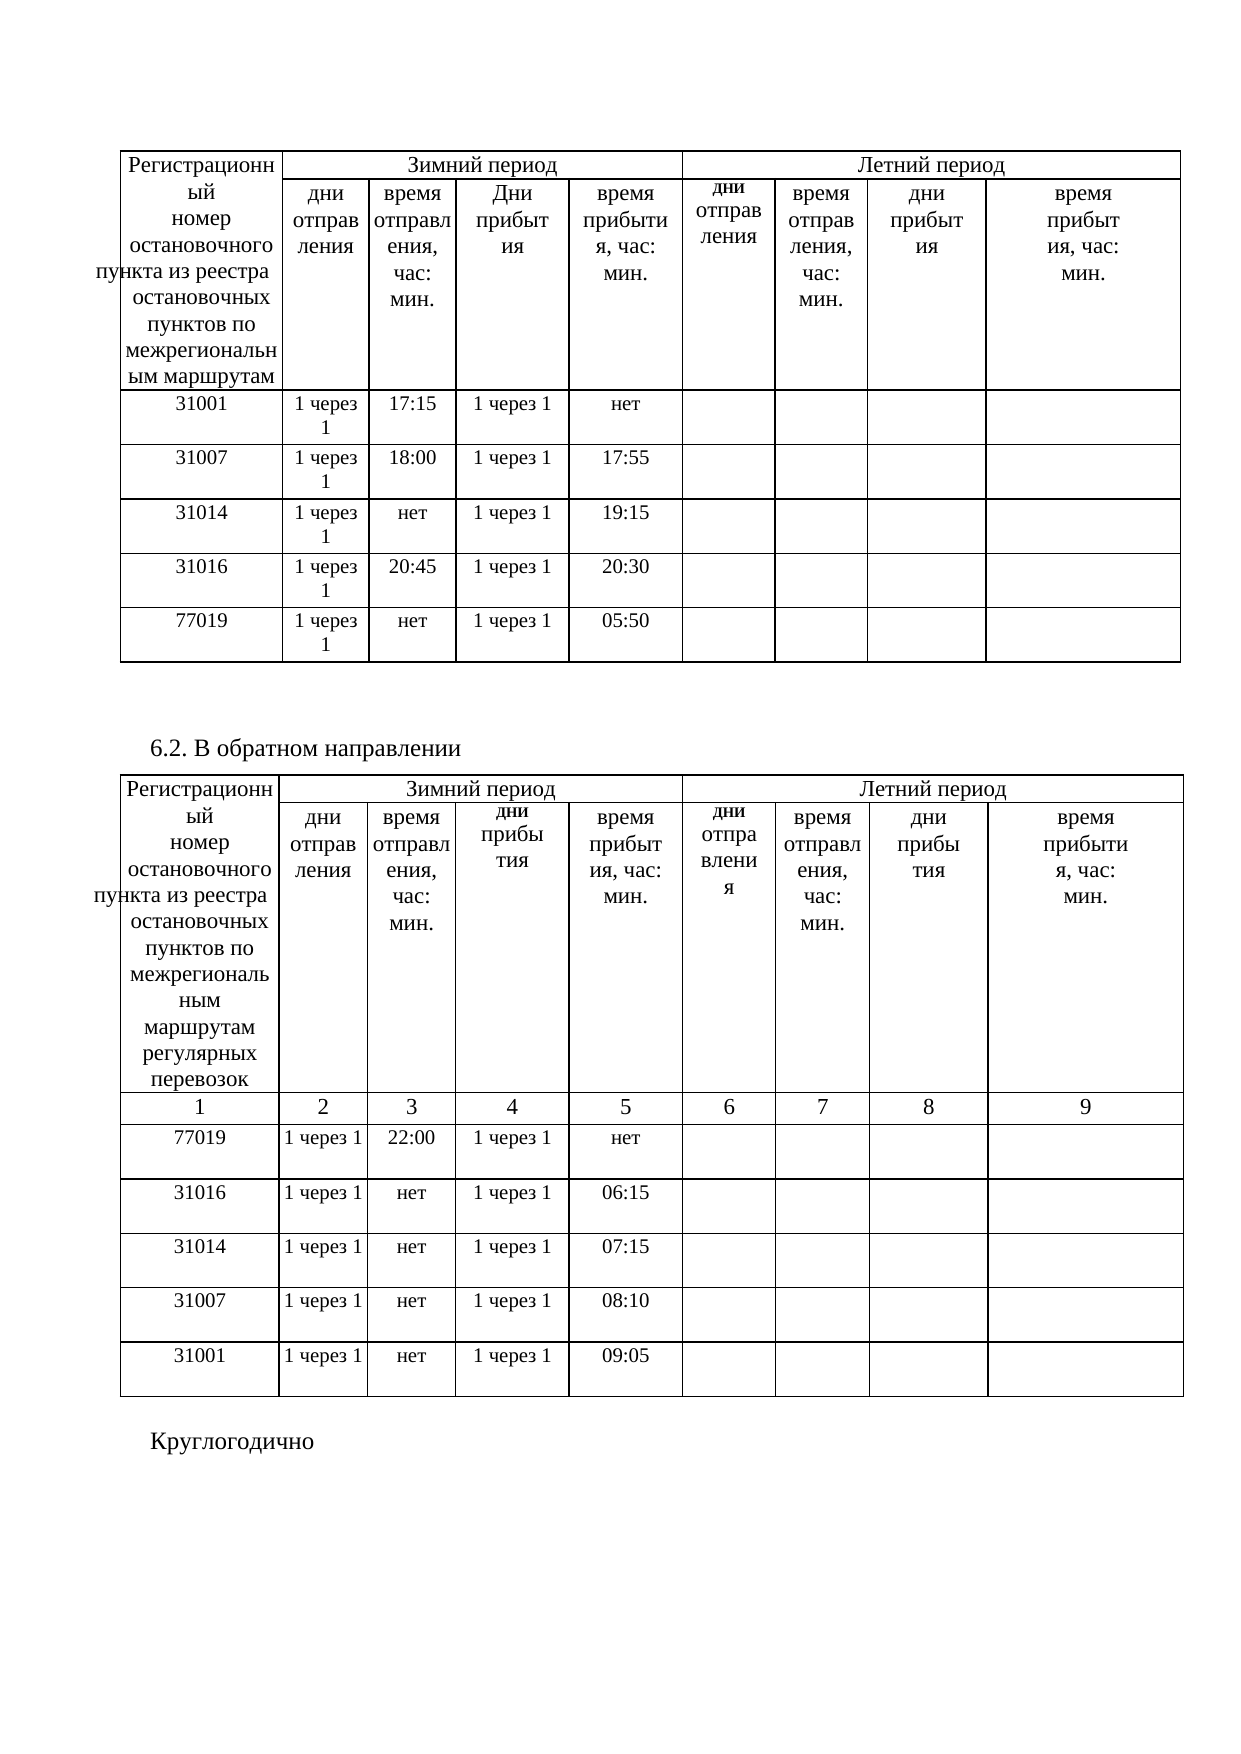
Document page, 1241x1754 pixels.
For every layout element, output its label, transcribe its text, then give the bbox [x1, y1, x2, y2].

table_cell нет [570, 1125, 682, 1178]
text 6.2. В обратном направлении [150, 733, 1090, 761]
table_cell 1 через 1 [283, 391, 368, 444]
table_cell [987, 608, 1180, 661]
table_cell [989, 1288, 1183, 1341]
table_cell ДНИ отпра влени я [683, 803, 775, 1092]
table_cell 19:15 [570, 500, 682, 552]
table_header Летний период [683, 776, 1183, 802]
table_cell [683, 608, 774, 661]
table_cell [870, 1125, 987, 1178]
table_cell 77019 [121, 1125, 278, 1178]
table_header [121, 152, 282, 389]
table_cell 1 через 1 [280, 1180, 367, 1232]
table_cell время отправл ения, час: мин. [368, 803, 455, 1092]
table_cell нет [368, 1288, 455, 1341]
table_cell 2 [280, 1093, 367, 1124]
table_cell [989, 1125, 1183, 1178]
table_cell 1 через 1 [280, 1288, 367, 1341]
table_cell время прибыт ия, час: мин. [570, 803, 682, 1092]
table_cell [776, 1288, 869, 1341]
table_cell [776, 391, 867, 444]
table_cell 3 [368, 1093, 455, 1124]
table_cell 09:05 [570, 1343, 682, 1396]
table_cell 1 [121, 1093, 278, 1124]
table_cell время отправл ения, час: мин. [370, 180, 455, 389]
table_cell нет [368, 1234, 455, 1287]
table_cell 31001 [121, 391, 282, 444]
table_cell время прибыт ия, час: мин. [987, 180, 1180, 389]
table_cell [683, 1125, 775, 1178]
table_cell 31014 [121, 500, 282, 552]
table_cell 31016 [121, 554, 282, 607]
table_cell [776, 1180, 869, 1232]
table_cell 7 [776, 1093, 869, 1124]
table_cell 1 через 1 [283, 500, 368, 552]
table_cell [987, 554, 1180, 607]
text Круглогодично [150, 1426, 1090, 1454]
table_cell [683, 1343, 775, 1396]
table_header Зимний период [280, 776, 682, 802]
table_cell ДНИ отправ ления [683, 180, 774, 389]
table_cell [683, 391, 774, 444]
table_cell [987, 445, 1180, 498]
table_cell 18:00 [370, 445, 455, 498]
table_cell ДНИ прибы тия [456, 803, 568, 1092]
table_cell [870, 1234, 987, 1287]
table_cell 20:30 [570, 554, 682, 607]
table_cell 17:55 [570, 445, 682, 498]
table_cell [870, 1343, 987, 1396]
table_cell 08:10 [570, 1288, 682, 1341]
table_cell 1 через 1 [457, 500, 568, 552]
table_cell [989, 1343, 1183, 1396]
table_cell время отправл ения, час: мин. [776, 803, 869, 1092]
table_cell 4 [456, 1093, 568, 1124]
table_cell [987, 391, 1180, 444]
table_cell [683, 1234, 775, 1287]
table_cell [776, 1234, 869, 1287]
table_cell нет [368, 1180, 455, 1232]
table_cell 5 [570, 1093, 682, 1124]
table_cell дни прибы тия [870, 803, 987, 1092]
table_cell 6 [683, 1093, 775, 1124]
table_cell [683, 500, 774, 552]
table_cell 1 через 1 [457, 554, 568, 607]
table_cell время прибыти я, час: мин. [989, 803, 1183, 1092]
table_cell 05:50 [570, 608, 682, 661]
table_cell 1 через 1 [457, 391, 568, 444]
table_cell 1 через 1 [280, 1125, 367, 1178]
table_cell 31007 [121, 1288, 278, 1341]
table_header Летний период [683, 152, 1180, 178]
table_cell 1 через 1 [280, 1234, 367, 1287]
table_cell 9 [989, 1093, 1183, 1124]
table_cell нет [370, 608, 455, 661]
table_cell [870, 1180, 987, 1232]
table_cell время прибыти я, час: мин. [570, 180, 682, 389]
table_cell [683, 554, 774, 607]
table_cell 17:15 [370, 391, 455, 444]
table_cell 1 через 1 [456, 1125, 568, 1178]
table_cell 1 через 1 [457, 445, 568, 498]
table_cell 8 [870, 1093, 987, 1124]
table_cell [989, 1234, 1183, 1287]
table_cell дни отправ ления [280, 803, 367, 1092]
table_cell [868, 445, 985, 498]
table_cell нет [368, 1343, 455, 1396]
table_cell Дни прибыт ия [457, 180, 568, 389]
table_cell 20:45 [370, 554, 455, 607]
table_cell 77019 [121, 608, 282, 661]
table_cell 31007 [121, 445, 282, 498]
table_cell 1 через 1 [456, 1288, 568, 1341]
table_header Регистрационный номер остановочного пункта из реестра остановочных пунктов по межрегиональным маршрутам регулярных перевозок [121, 776, 278, 1092]
table_cell [868, 500, 985, 552]
table_cell [776, 1343, 869, 1396]
table_cell 07:15 [570, 1234, 682, 1287]
table_cell [870, 1288, 987, 1341]
table_cell время отправ ления, час: мин. [776, 180, 867, 389]
table_cell [868, 391, 985, 444]
table_cell [683, 1288, 775, 1341]
table_cell [683, 1180, 775, 1232]
table_cell [987, 500, 1180, 552]
table_cell 31016 [121, 1180, 278, 1232]
table_cell нет [570, 391, 682, 444]
table_cell [683, 445, 774, 498]
table_cell 1 через 1 [457, 608, 568, 661]
table_cell дни прибыт ия [868, 180, 985, 389]
table_cell 1 через 1 [280, 1343, 367, 1396]
table_cell 1 через 1 [456, 1180, 568, 1232]
table_cell [776, 1125, 869, 1178]
table_cell 22:00 [368, 1125, 455, 1178]
table_cell [776, 445, 867, 498]
table_cell [868, 554, 985, 607]
table_cell [776, 608, 867, 661]
table_cell нет [370, 500, 455, 552]
table_cell 1 через 1 [456, 1234, 568, 1287]
table_cell [868, 608, 985, 661]
table_cell 1 через 1 [283, 608, 368, 661]
table_cell [776, 554, 867, 607]
table_cell 31014 [121, 1234, 278, 1287]
table_cell 31001 [121, 1343, 278, 1396]
table_cell 1 через 1 [283, 554, 368, 607]
table_header Зимний период [283, 152, 682, 178]
table_cell 1 через 1 [283, 445, 368, 498]
table_cell 1 через 1 [456, 1343, 568, 1396]
table_cell [989, 1180, 1183, 1232]
table_cell [776, 500, 867, 552]
table_cell дни отправ ления [283, 180, 368, 389]
table_cell 06:15 [570, 1180, 682, 1232]
